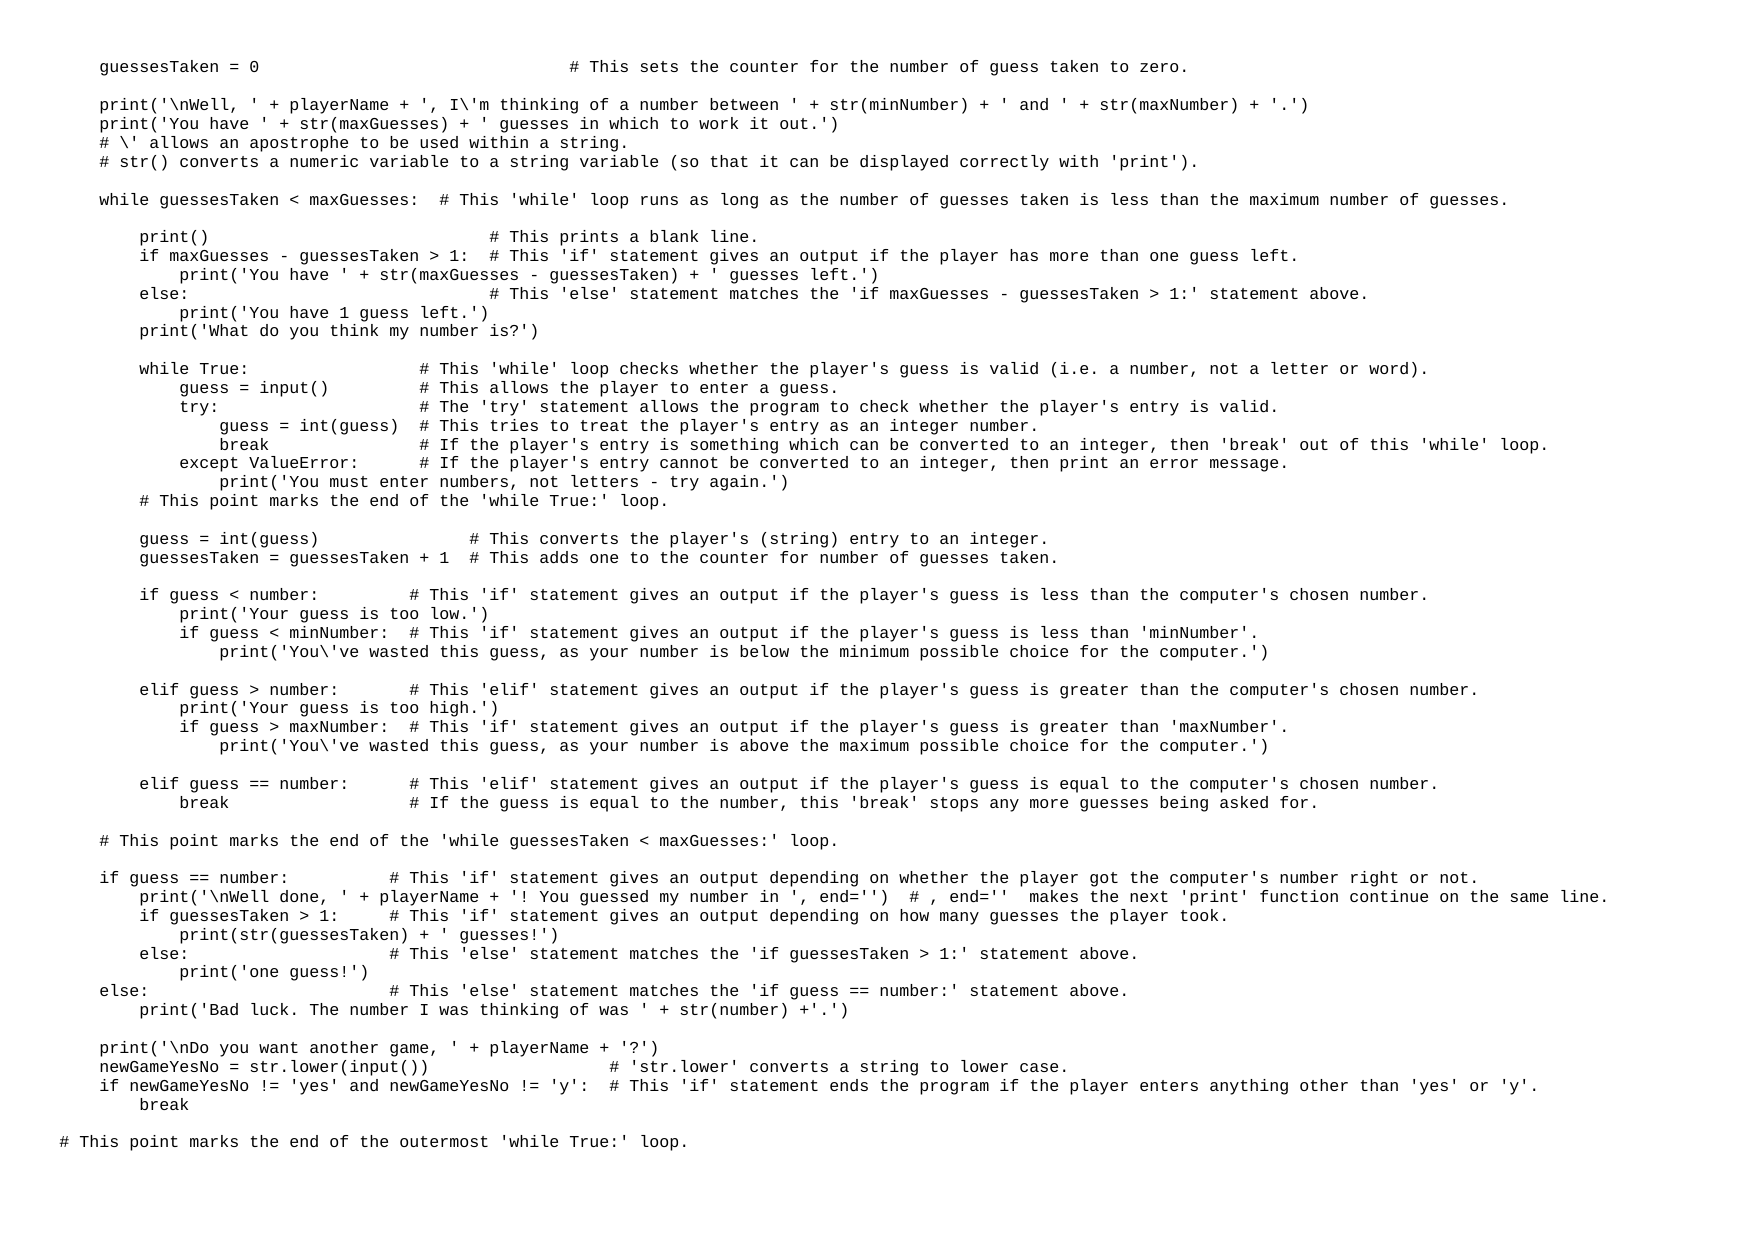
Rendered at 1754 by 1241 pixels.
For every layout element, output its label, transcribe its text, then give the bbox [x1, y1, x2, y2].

text print(str(guessesTaken) + ' guesses!') [59, 926, 1695, 945]
text break # If the player's entry is something which can be converted to an integer, then 'break' out of this 'while' loop. [59, 436, 1695, 455]
text print('What do you think my number is?') [59, 323, 1695, 342]
text guess = int(guess) # This converts the player's (string) entry to an integer. [59, 530, 1695, 549]
text if maxGuesses - guessesTaken > 1: # This 'if' statement gives an output if the player has more than one guess left. [59, 248, 1695, 266]
text guessesTaken = guessesTaken + 1 # This adds one to the counter for number of guesses taken. [59, 549, 1695, 568]
text print('one guess!') [59, 964, 1695, 983]
text guess = input() # This allows the player to enter a guess. [59, 379, 1695, 398]
text print('You must enter numbers, not letters - try again.') [59, 474, 1695, 493]
text try: # The 'try' statement allows the program to check whether the player's entry is valid. [59, 398, 1695, 417]
text # This point marks the end of the 'while guessesTaken < maxGuesses:' loop. [59, 832, 1695, 851]
text break # If the guess is equal to the number, this 'break' stops any more guesses being asked for. [59, 794, 1695, 813]
text print('You\'ve wasted this guess, as your number is above the maximum possible choice for the computer.') [59, 738, 1695, 757]
text # str() converts a numeric variable to a string variable (so that it can be displayed correctly with 'print'). [59, 153, 1695, 172]
text if newGameYesNo != 'yes' and newGameYesNo != 'y': # This 'if' statement ends the program if the player enters anything other than 'yes' or 'y'. [59, 1077, 1695, 1096]
text except ValueError: # If the player's entry cannot be converted to an integer, then print an error message. [59, 455, 1695, 474]
text print('You\'ve wasted this guess, as your number is below the minimum possible choice for the computer.') [59, 643, 1695, 662]
text elif guess > number: # This 'elif' statement gives an output if the player's guess is greater than the computer's chosen number. [59, 681, 1695, 700]
text print('\nWell, ' + playerName + ', I\'m thinking of a number between ' + str(minNumber) + ' and ' + str(maxNumber) + '.') [59, 97, 1695, 116]
text if guess < number: # This 'if' statement gives an output if the player's guess is less than the computer's chosen number. [59, 587, 1695, 606]
text break [59, 1096, 1695, 1115]
text newGameYesNo = str.lower(input()) # 'str.lower' converts a string to lower case. [59, 1058, 1695, 1077]
text if guess < minNumber: # This 'if' statement gives an output if the player's guess is less than 'minNumber'. [59, 625, 1695, 643]
text while guessesTaken < maxGuesses: # This 'while' loop runs as long as the number of guesses taken is less than the maximum number of guesses. [59, 191, 1695, 210]
text print('Your guess is too high.') [59, 700, 1695, 719]
text print('\nDo you want another game, ' + playerName + '?') [59, 1039, 1695, 1058]
text elif guess == number: # This 'elif' statement gives an output if the player's guess is equal to the computer's chosen number. [59, 776, 1695, 794]
text if guess == number: # This 'if' statement gives an output depending on whether the player got the computer's number right or not. [59, 870, 1695, 889]
text # This point marks the end of the outermost 'while True:' loop. [59, 1134, 1695, 1153]
text while True: # This 'while' loop checks whether the player's guess is valid (i.e. a number, not a letter or word). [59, 361, 1695, 379]
text guess = int(guess) # This tries to treat the player's entry as an integer number. [59, 417, 1695, 436]
text print('Bad luck. The number I was thinking of was ' + str(number) +'.') [59, 1002, 1695, 1021]
text else: # This 'else' statement matches the 'if maxGuesses - guessesTaken > 1:' statement above. [59, 285, 1695, 304]
text else: # This 'else' statement matches the 'if guessesTaken > 1:' statement above. [59, 945, 1695, 964]
text print('\nWell done, ' + playerName + '! You guessed my number in ', end='') # , end='' makes the next 'print' function continue on the same line. [59, 889, 1695, 907]
text if guessesTaken > 1: # This 'if' statement gives an output depending on how many guesses the player took. [59, 907, 1695, 926]
text # This point marks the end of the 'while True:' loop. [59, 493, 1695, 512]
text # \' allows an apostrophe to be used within a string. [59, 134, 1695, 153]
text else: # This 'else' statement matches the 'if guess == number:' statement above. [59, 983, 1695, 1002]
text print('Your guess is too low.') [59, 606, 1695, 625]
text print() # This prints a blank line. [59, 229, 1695, 248]
text if guess > maxNumber: # This 'if' statement gives an output if the player's guess is greater than 'maxNumber'. [59, 719, 1695, 738]
text guessesTaken = 0 # This sets the counter for the number of guess taken to zero. [59, 59, 1695, 78]
text print('You have 1 guess left.') [59, 304, 1695, 323]
text print('You have ' + str(maxGuesses - guessesTaken) + ' guesses left.') [59, 266, 1695, 285]
text print('You have ' + str(maxGuesses) + ' guesses in which to work it out.') [59, 116, 1695, 134]
